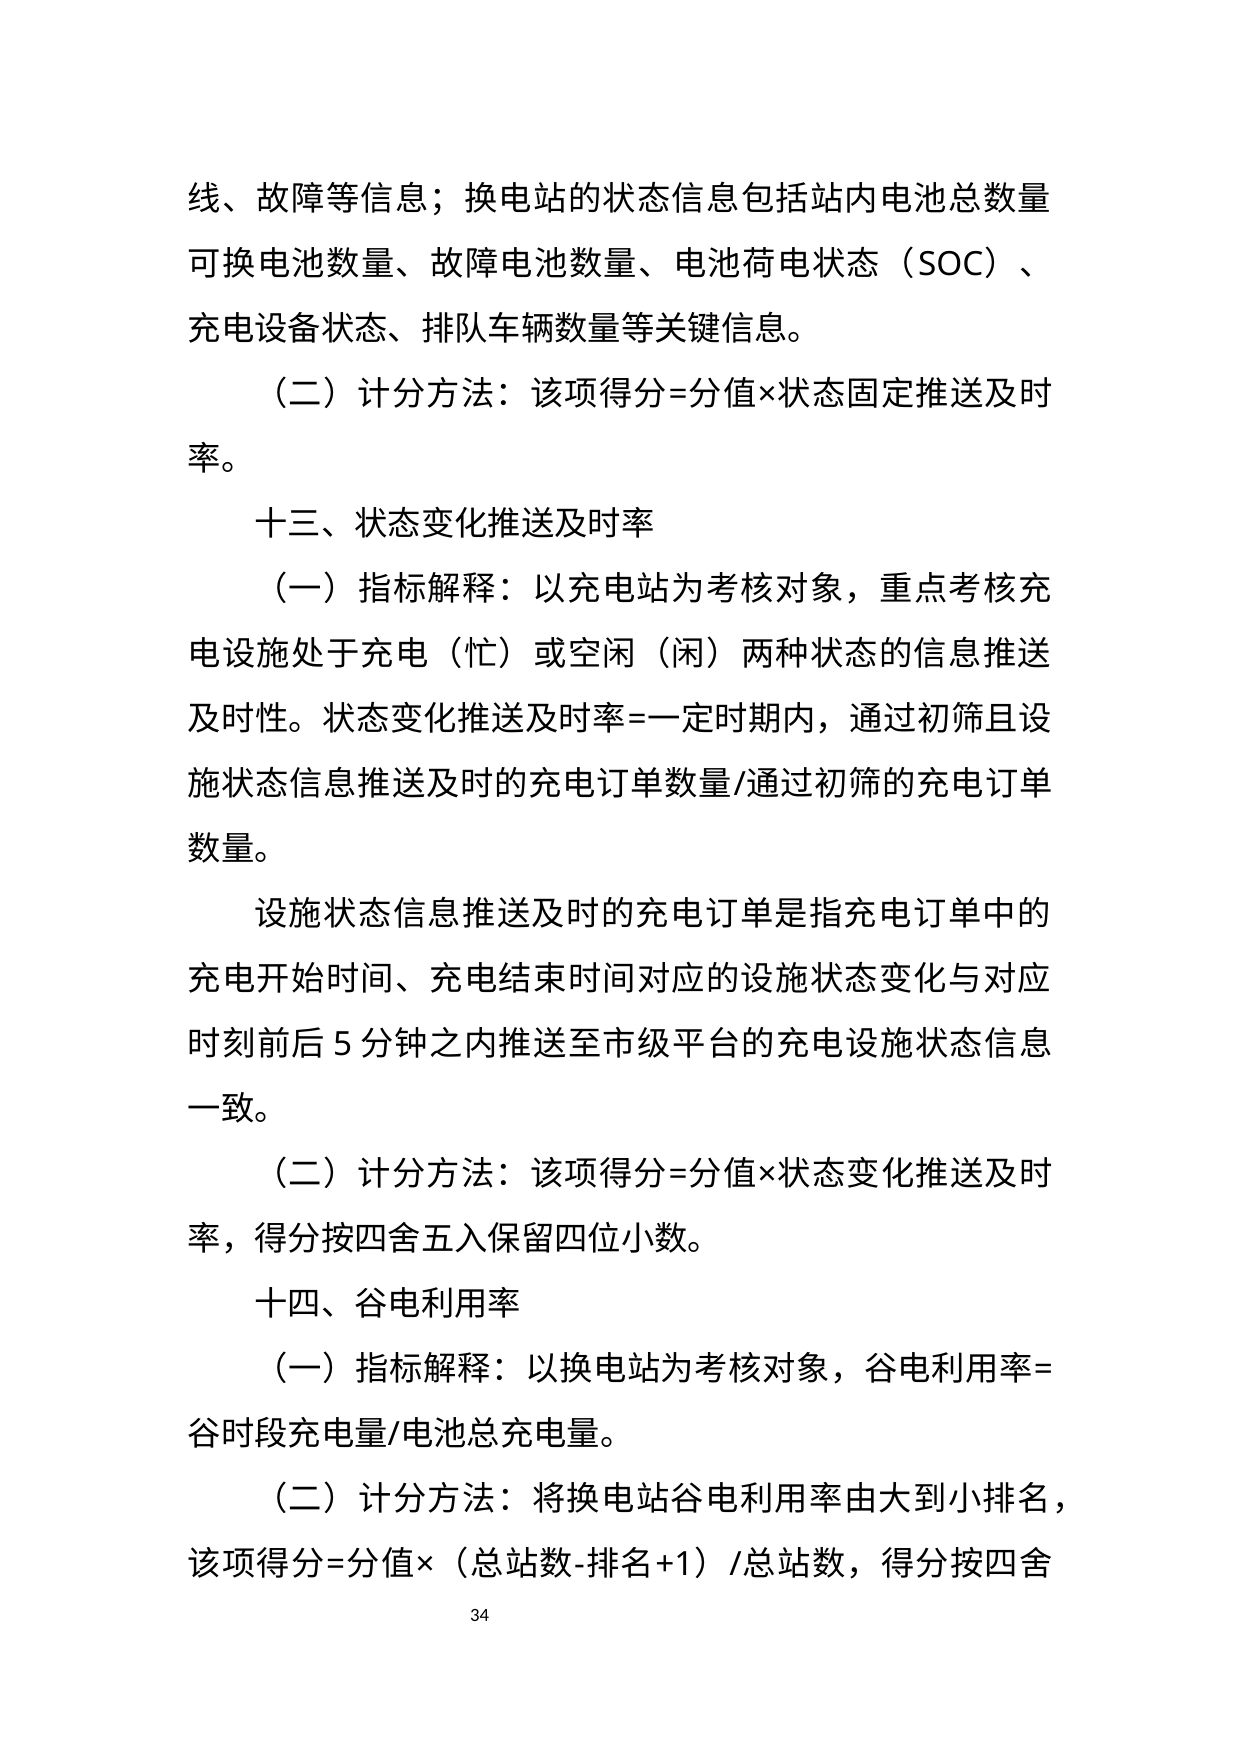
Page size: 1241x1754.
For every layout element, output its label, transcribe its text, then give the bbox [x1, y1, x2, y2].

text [187, 1463, 1053, 1593]
text （一）指标解释：以换电站为考核对象，谷电利用率=谷时段充电量/电池总充电量。 [187, 1333, 1053, 1463]
text （一）指标解释：以充电站为考核对象，重点考核充电设施处于充电（忙）或空闲（闲）两种状态的信息推送及时性。状态变化推送及时率=一定时期内，通过初筛且设施状态信息推送及时的充电订单数量/通过初筛的充电订单数量。 [187, 553, 1053, 878]
text 十三、状态变化推送及时率 [187, 488, 1053, 553]
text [187, 163, 1053, 358]
text 十四、谷电利用率 [187, 1268, 1053, 1333]
text （二）计分方法：该项得分=分值×状态变化推送及时率，得分按四舍五入保留四位小数。 [187, 1138, 1053, 1268]
text 设施状态信息推送及时的充电订单是指充电订单中的充电开始时间、充电结束时间对应的设施状态变化与对应时刻前后5分钟之内推送至市级平台的充电设施状态信息一致。 [187, 878, 1053, 1138]
text （二）计分方法：该项得分=分值×状态固定推送及时率。 [187, 358, 1053, 488]
